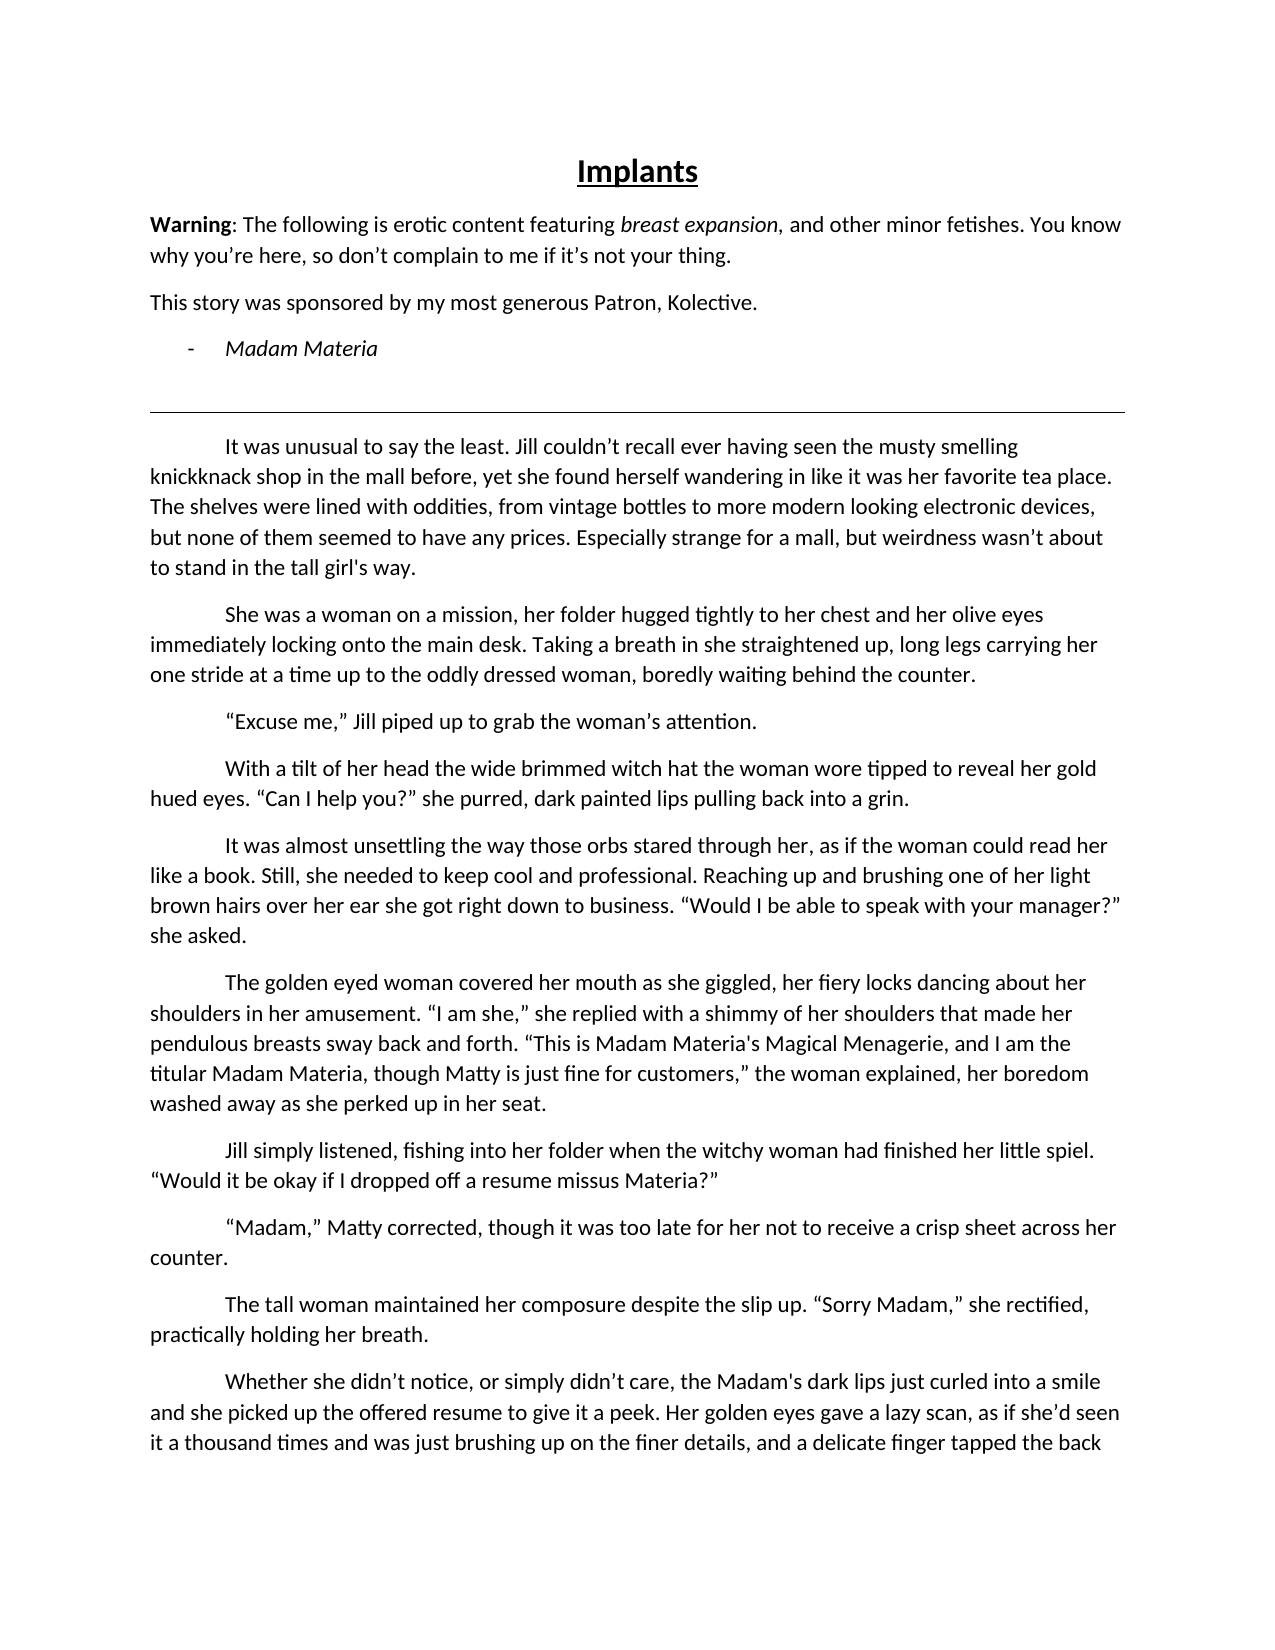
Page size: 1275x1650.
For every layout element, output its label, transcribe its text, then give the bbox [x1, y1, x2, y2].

text She was a woman on a mission, her folder hugged tightly to her chest and her olive eyes immediately locking onto the main desk. Taking a breath in she straightened up, long legs carrying her one stride at a time up to the oddly dressed woman, boredly waiting behind the counter. [150, 600, 1125, 688]
text With a tilt of her head the wide brimmed witch hat the woman wore tipped to reveal her gold hued eyes. “Can I help you?” she purred, dark painted lips pulling back into a grin. [150, 754, 1125, 812]
text It was unusual to say the least. Jill couldn’t recall ever having seen the musty smelling knickknack shop in the mall before, yet she found herself wandering in like it was her favorite tea place. The shelves were lined with oddities, from vintage bottles to more modern looking electronic devices, but none of them seemed to have any prices. Especially strange for a mall, but weirdness wasn’t about to stand in the tall girl's way. [150, 432, 1125, 581]
text This story was sponsored by my most generous Patron, Kolective. [150, 288, 1125, 316]
text Implants [150, 150, 1125, 191]
list Madam Materia [187, 334, 1125, 363]
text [150, 1367, 1125, 1456]
text The golden eyed woman covered her mouth as she giggled, her fiery locks dancing about her shoulders in her amusement. “I am she,” she replied with a shimmy of her shoulders that made her pendulous breasts sway back and forth. “This is Madam Materia's Magical Menagerie, and I am the titular Madam Materia, though Matty is just fine for customers,” the woman explained, her boredom washed away as she perked up in her seat. [150, 968, 1125, 1117]
text It was almost unsettling the way those orbs stared through her, as if the woman could read her like a book. Still, she needed to keep cool and professional. Reaching up and brushing one of her light brown hairs over her ear she got right down to business. “Would I be able to speak with your manager?” she asked. [150, 831, 1125, 949]
text “Excuse me,” Jill piped up to grab the woman’s attention. [150, 707, 1125, 735]
text Jill simply listened, fishing into her folder when the witchy woman had finished her little spiel. “Would it be okay if I dropped off a resume missus Materia?” [150, 1136, 1125, 1194]
text Warning: The following is erotic content featuring breast expansion, and other minor fetishes. You know why you’re here, so don’t complain to me if it’s not your thing. [150, 211, 1125, 269]
text The tall woman maintained her composure despite the slip up. “Sorry Madam,” she rectified, practically holding her breath. [150, 1290, 1125, 1348]
text “Madam,” Matty corrected, though it was too late for her not to receive a crisp sheet across her counter. [150, 1213, 1125, 1271]
